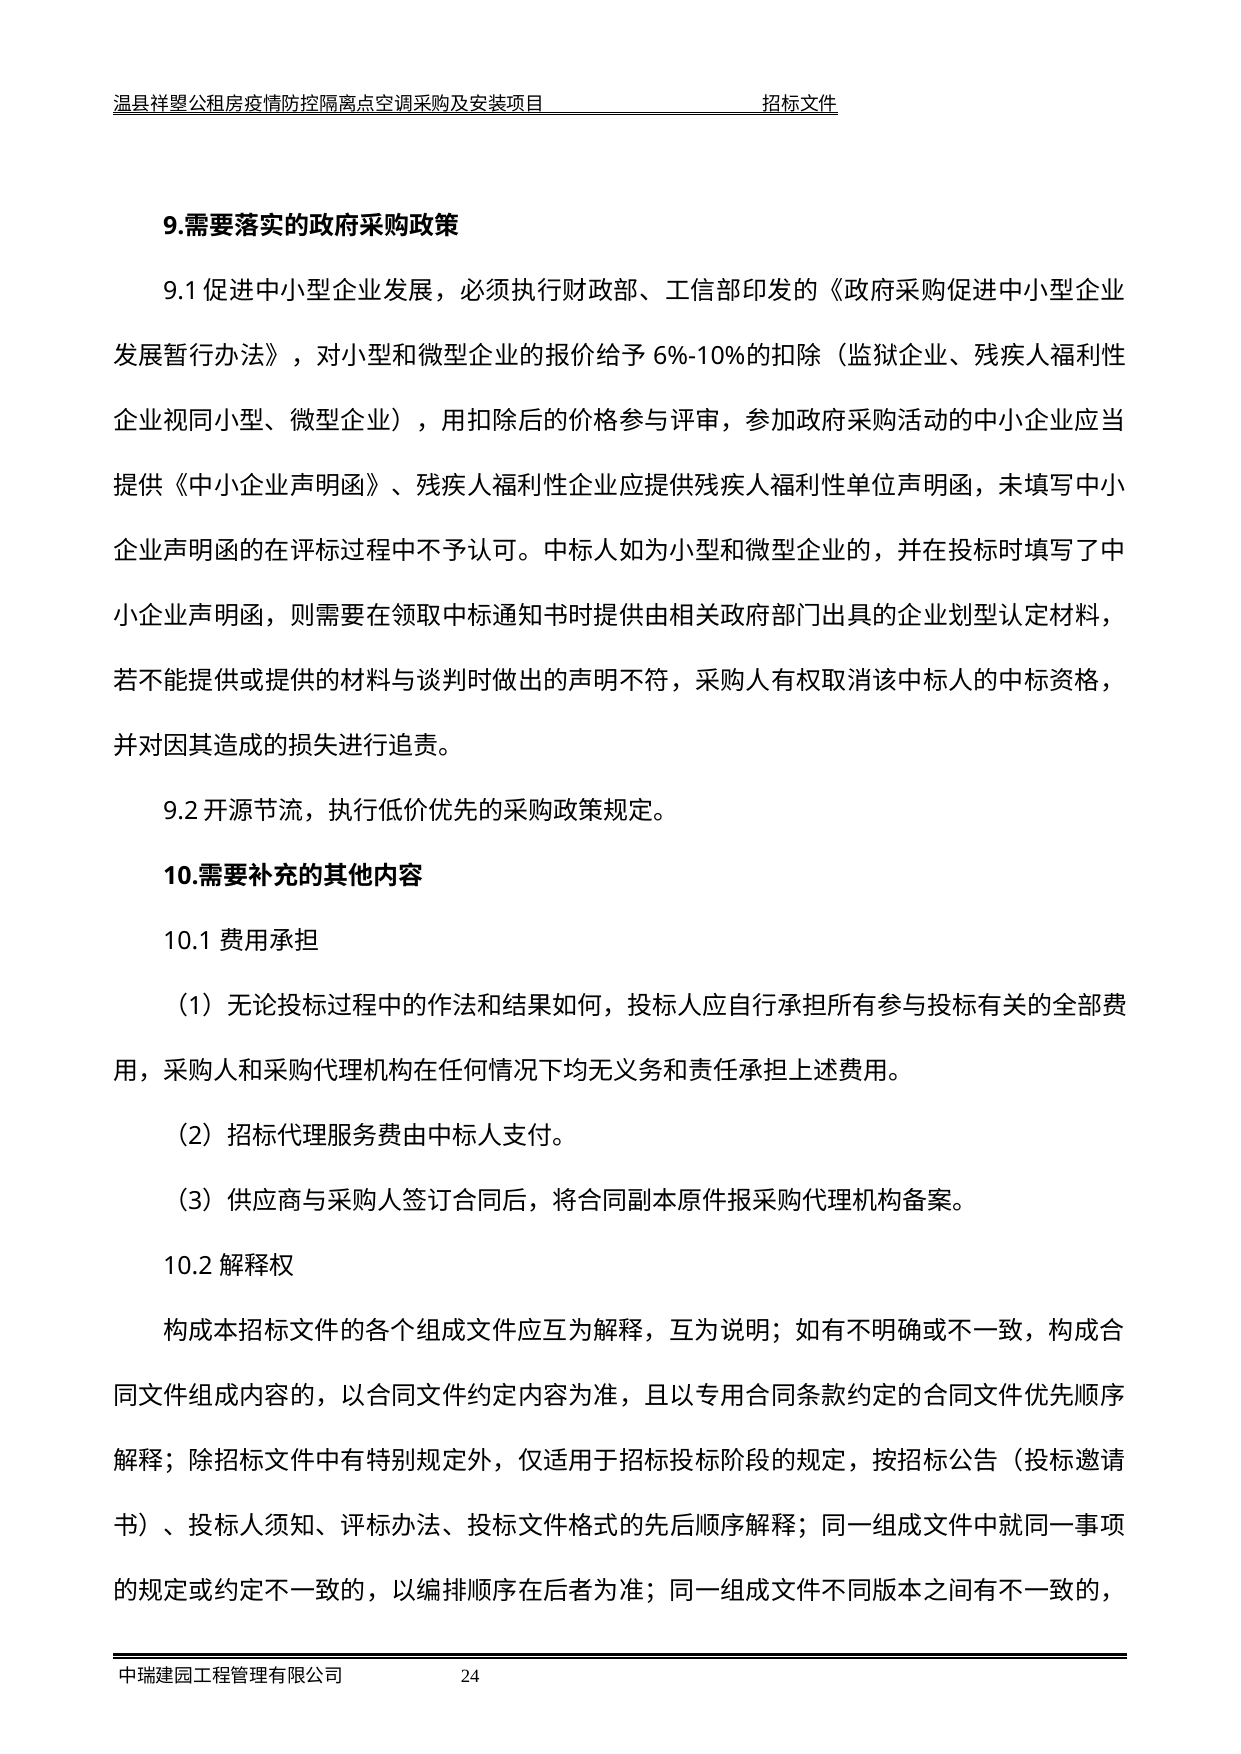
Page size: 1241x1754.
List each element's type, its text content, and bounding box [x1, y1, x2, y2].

text （1）无论投标过程中的作法和结果如何，投标人应自行承担所有参与投标有关的全部费用，采购人和采购代理机构在任何情况下均无义务和责任承担上述费用。 [113, 971, 1127, 1101]
text （2）招标代理服务费由中标人支付。 [113, 1101, 1127, 1166]
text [113, 1296, 1127, 1621]
text 9.需要落实的政府采购政策 [113, 191, 1127, 256]
text 10.1 费用承担 [113, 906, 1127, 971]
text 10.2 解释权 [113, 1231, 1127, 1296]
text 9.1促进中小型企业发展，必须执行财政部、工信部印发的《政府采购促进中小型企业发展暂行办法》，对小型和微型企业的报价给予6%-10%的扣除（监狱企业、残疾人福利性企业视同小型、微型企业），用扣除后的价格参与评审，参加政府采购活动的中小企业应当提供《中小企业声明函》、残疾人福利性企业应提供残疾人福利性单位声明函，未填写中小企业声明函的在评标过程中不予认可。中标人如为小型和微型企业的，并在投标时填写了中小企业声明函，则需要在领取中标通知书时提供由相关政府部门出具的企业划型认定材料，若不能提供或提供的材料与谈判时做出的声明不符，采购人有权取消该中标人的中标资格，并对因其造成的损失进行追责。 [113, 256, 1127, 776]
text （3）供应商与采购人签订合同后，将合同副本原件报采购代理机构备案。 [113, 1166, 1127, 1231]
text 10.需要补充的其他内容 [113, 841, 1127, 906]
text 9.2开源节流，执行低价优先的采购政策规定。 [113, 776, 1127, 841]
